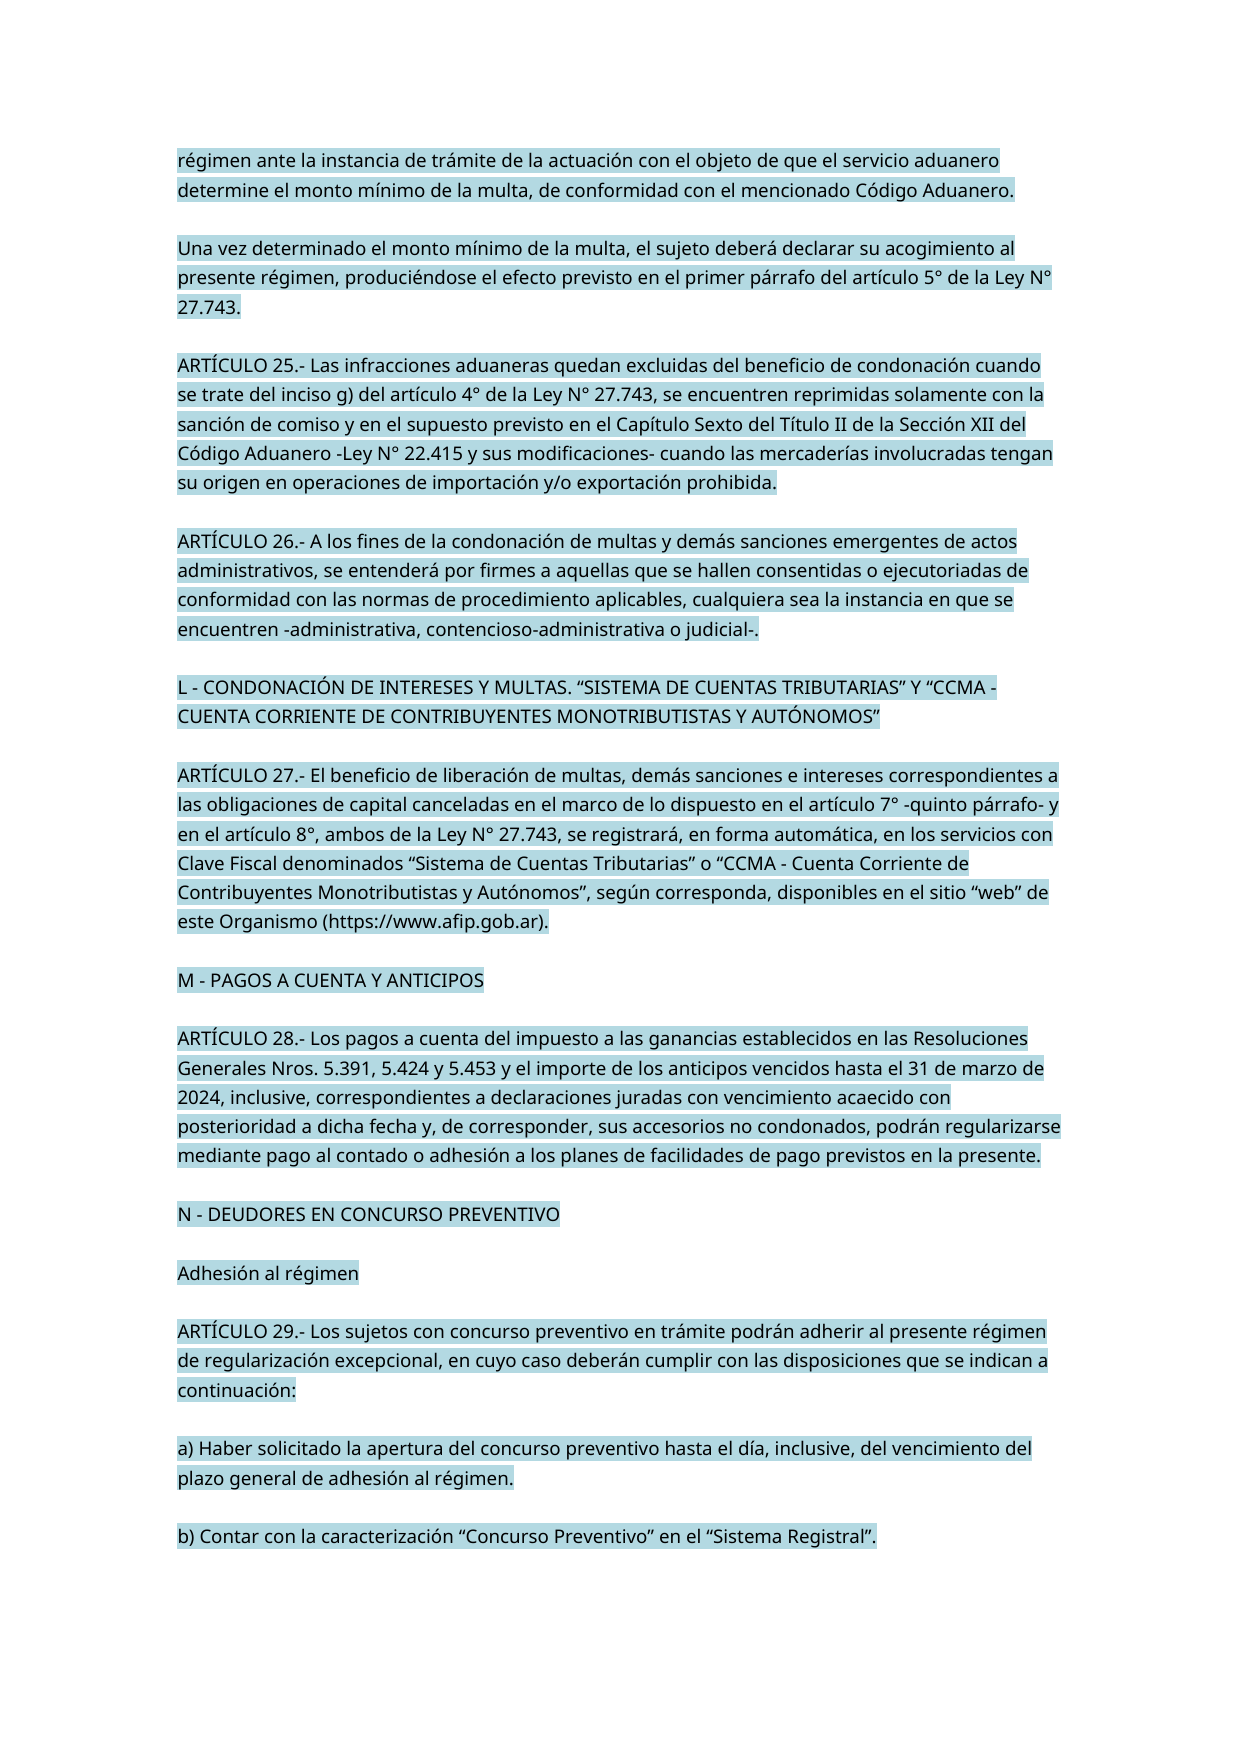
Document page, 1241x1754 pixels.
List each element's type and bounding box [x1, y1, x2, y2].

text [177, 148, 1063, 1578]
